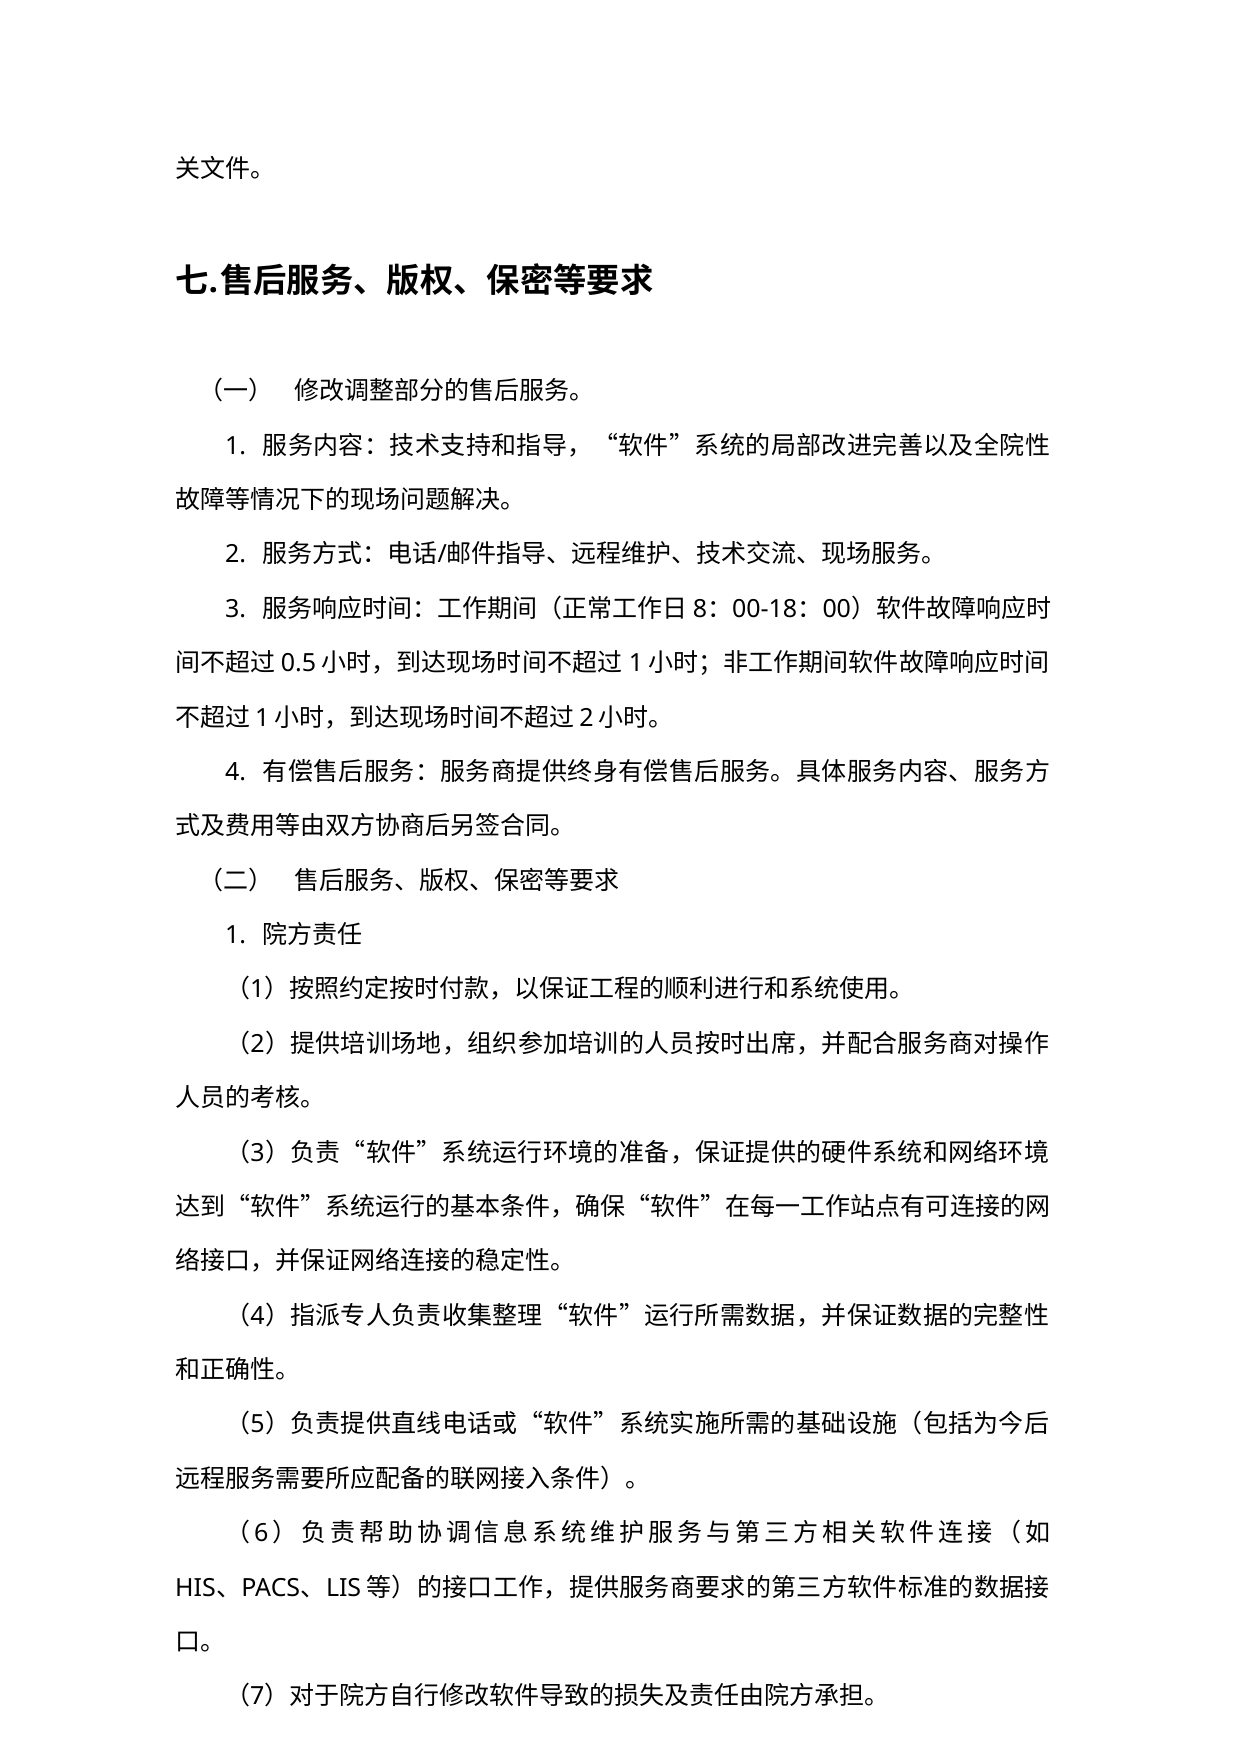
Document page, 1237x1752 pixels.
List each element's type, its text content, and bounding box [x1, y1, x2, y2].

list 服务方式：电话/邮件指导、远程维护、技术交流、现场服务。 [175, 534, 1051, 570]
list 院方责任 [175, 914, 1051, 951]
text （4）指派专人负责收集整理“软件”运行所需数据，并保证数据的完整性和正确性。 [175, 1295, 1051, 1386]
list 服务内容：技术支持和指导，“软件”系统的局部改进完善以及全院性故障等情况下的现场问题解决。 [175, 425, 1051, 516]
text （2）提供培训场地，组织参加培训的人员按时出席，并配合服务商对操作人员的考核。 [175, 1023, 1051, 1114]
text （5）负责提供直线电话或“软件”系统实施所需的基础设施（包括为今后远程服务需要所应配备的联网接入条件）。 [175, 1404, 1051, 1494]
text （7）对于院方自行修改软件导致的损失及责任由院方承担。 [175, 1676, 1051, 1712]
list 有偿售后服务：服务商提供终身有偿售后服务。具体服务内容、服务方式及费用等由双方协商后另签合同。 [175, 751, 1051, 842]
subtitle 售后服务、版权、保密等要求 [175, 254, 1051, 303]
list 修改调整部分的售后服务。 [176, 371, 1051, 407]
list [175, 149, 1051, 185]
text （6）负责帮助协调信息系统维护服务与第三方相关软件连接（如HIS、PACS、LIS等）的接口工作，提供服务商要求的第三方软件标准的数据接口。 [175, 1513, 1051, 1658]
text （3）负责“软件”系统运行环境的准备，保证提供的硬件系统和网络环境达到“软件”系统运行的基本条件，确保“软件”在每一工作站点有可连接的网络接口，并保证网络连接的稳定性。 [175, 1132, 1051, 1277]
text （1）按照约定按时付款，以保证工程的顺利进行和系统使用。 [175, 969, 1051, 1005]
list 服务响应时间：工作期间（正常工作日8：00-18：00）软件故障响应时间不超过0.5小时，到达现场时间不超过1小时；非工作期间软件故障响应时间不超过1小时，到达现场时间不超过2小时。 [175, 588, 1051, 733]
list 售后服务、版权、保密等要求 [176, 860, 1051, 896]
